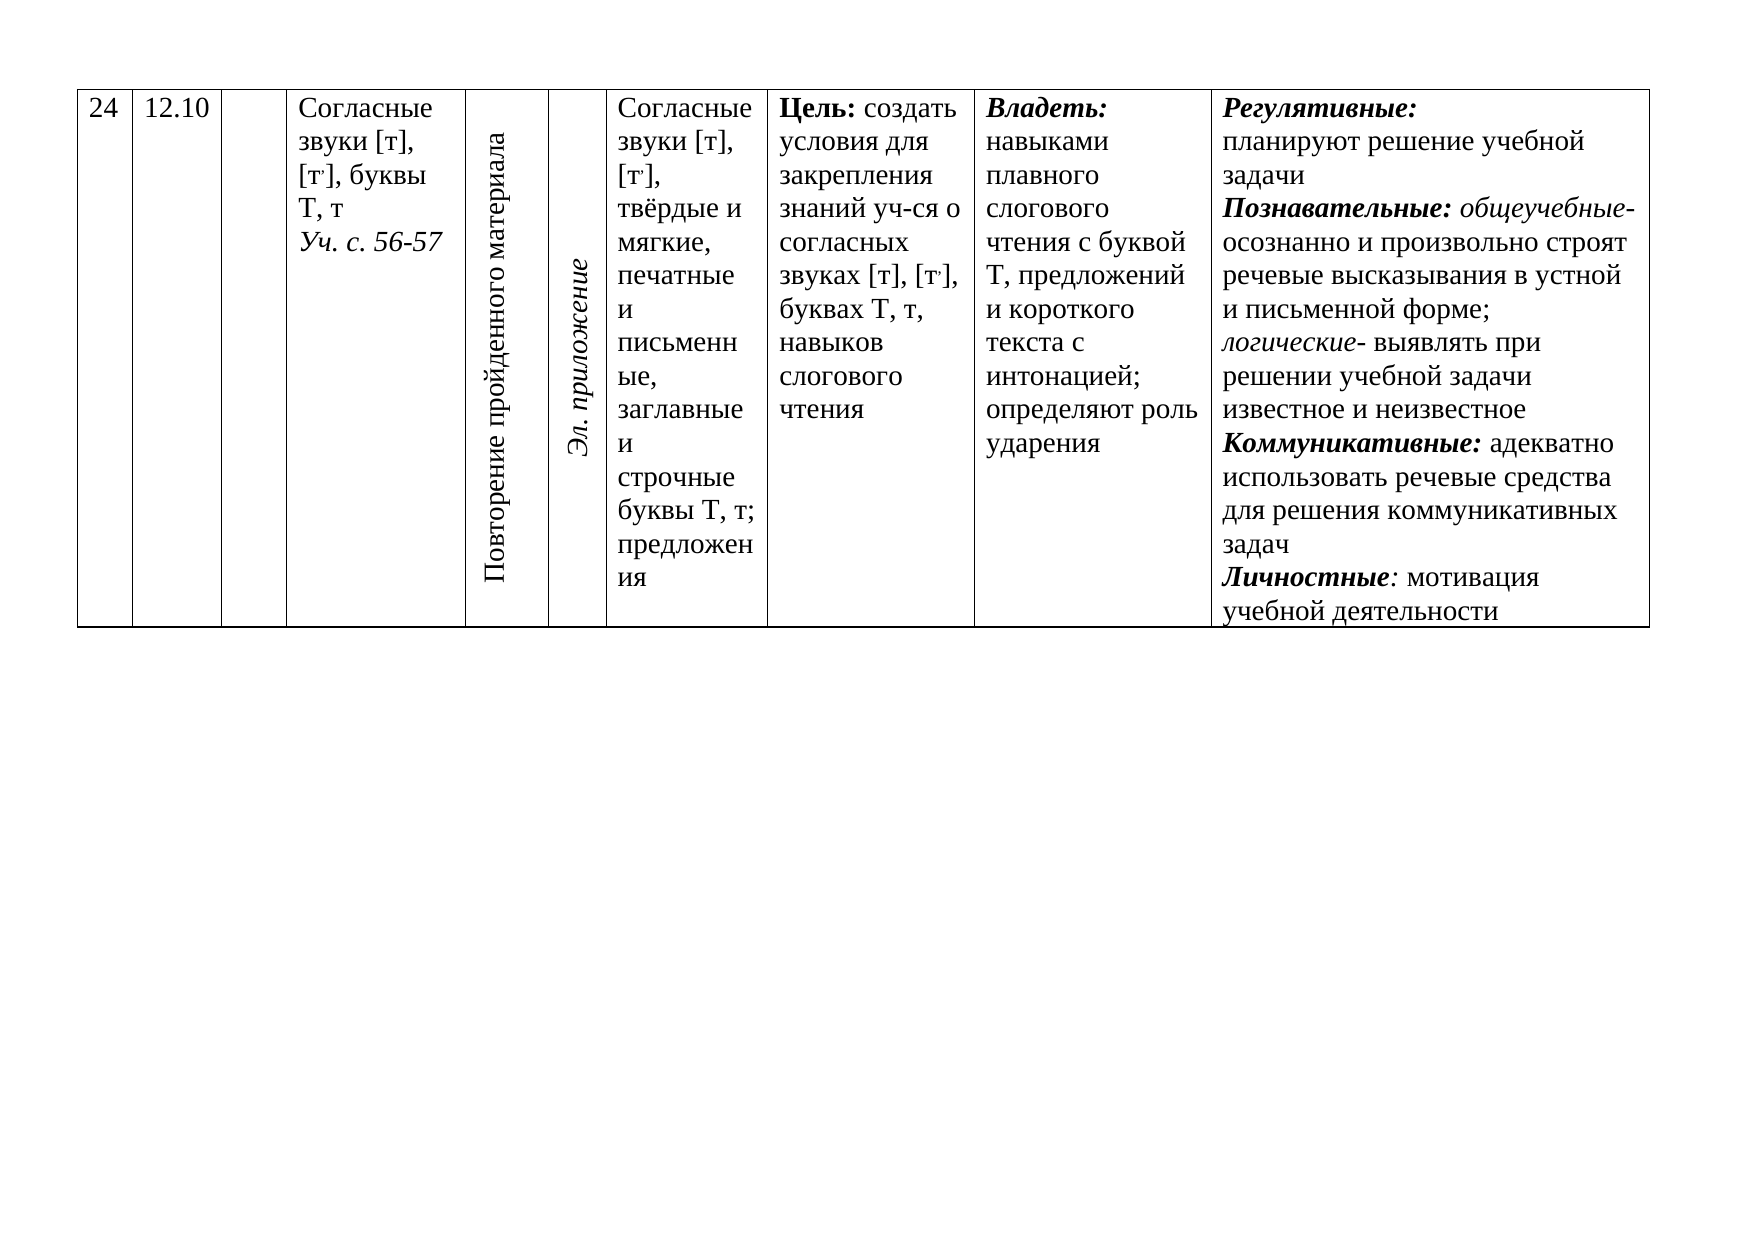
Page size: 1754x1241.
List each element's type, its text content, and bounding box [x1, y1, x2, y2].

table_cell Эл. приложение [549, 90, 606, 626]
table_cell Повторение пройденного материала [466, 90, 548, 626]
table_cell Регулятивные: планируют решение учебной задачи Познавательные: общеучебные- осознанно и произвольно строят речевые высказывания в устной и письменной форме; логические- выявлять при решении учебной задачи известное и неизвестное Коммуникативные: адекватно использовать речевые средства для решения коммуникативных задач Личностные: мотивация учебной деятельности [1212, 90, 1649, 626]
table_cell 12.10 [133, 90, 221, 626]
table_cell Владеть: навыками плавного слогового чтения с буквой Т, предложений и короткого текста с интонацией; определяют роль ударения [975, 90, 1211, 626]
table_cell [222, 90, 286, 626]
table_cell 24 [78, 90, 132, 626]
table_cell Согласные звуки [т], [т,], буквы Т, т Уч. с. 56-57 [287, 90, 465, 626]
table_cell Цель: создать условия для закрепления знаний уч-ся о согласных звуках [т], [т,], буквах Т, т, навыков слогового чтения [768, 90, 974, 626]
table_cell Согласные звуки [т], [т,], твёрдые и мягкие, печатные и письменные, заглавные и строчные буквы Т, т; предложения [607, 90, 767, 626]
